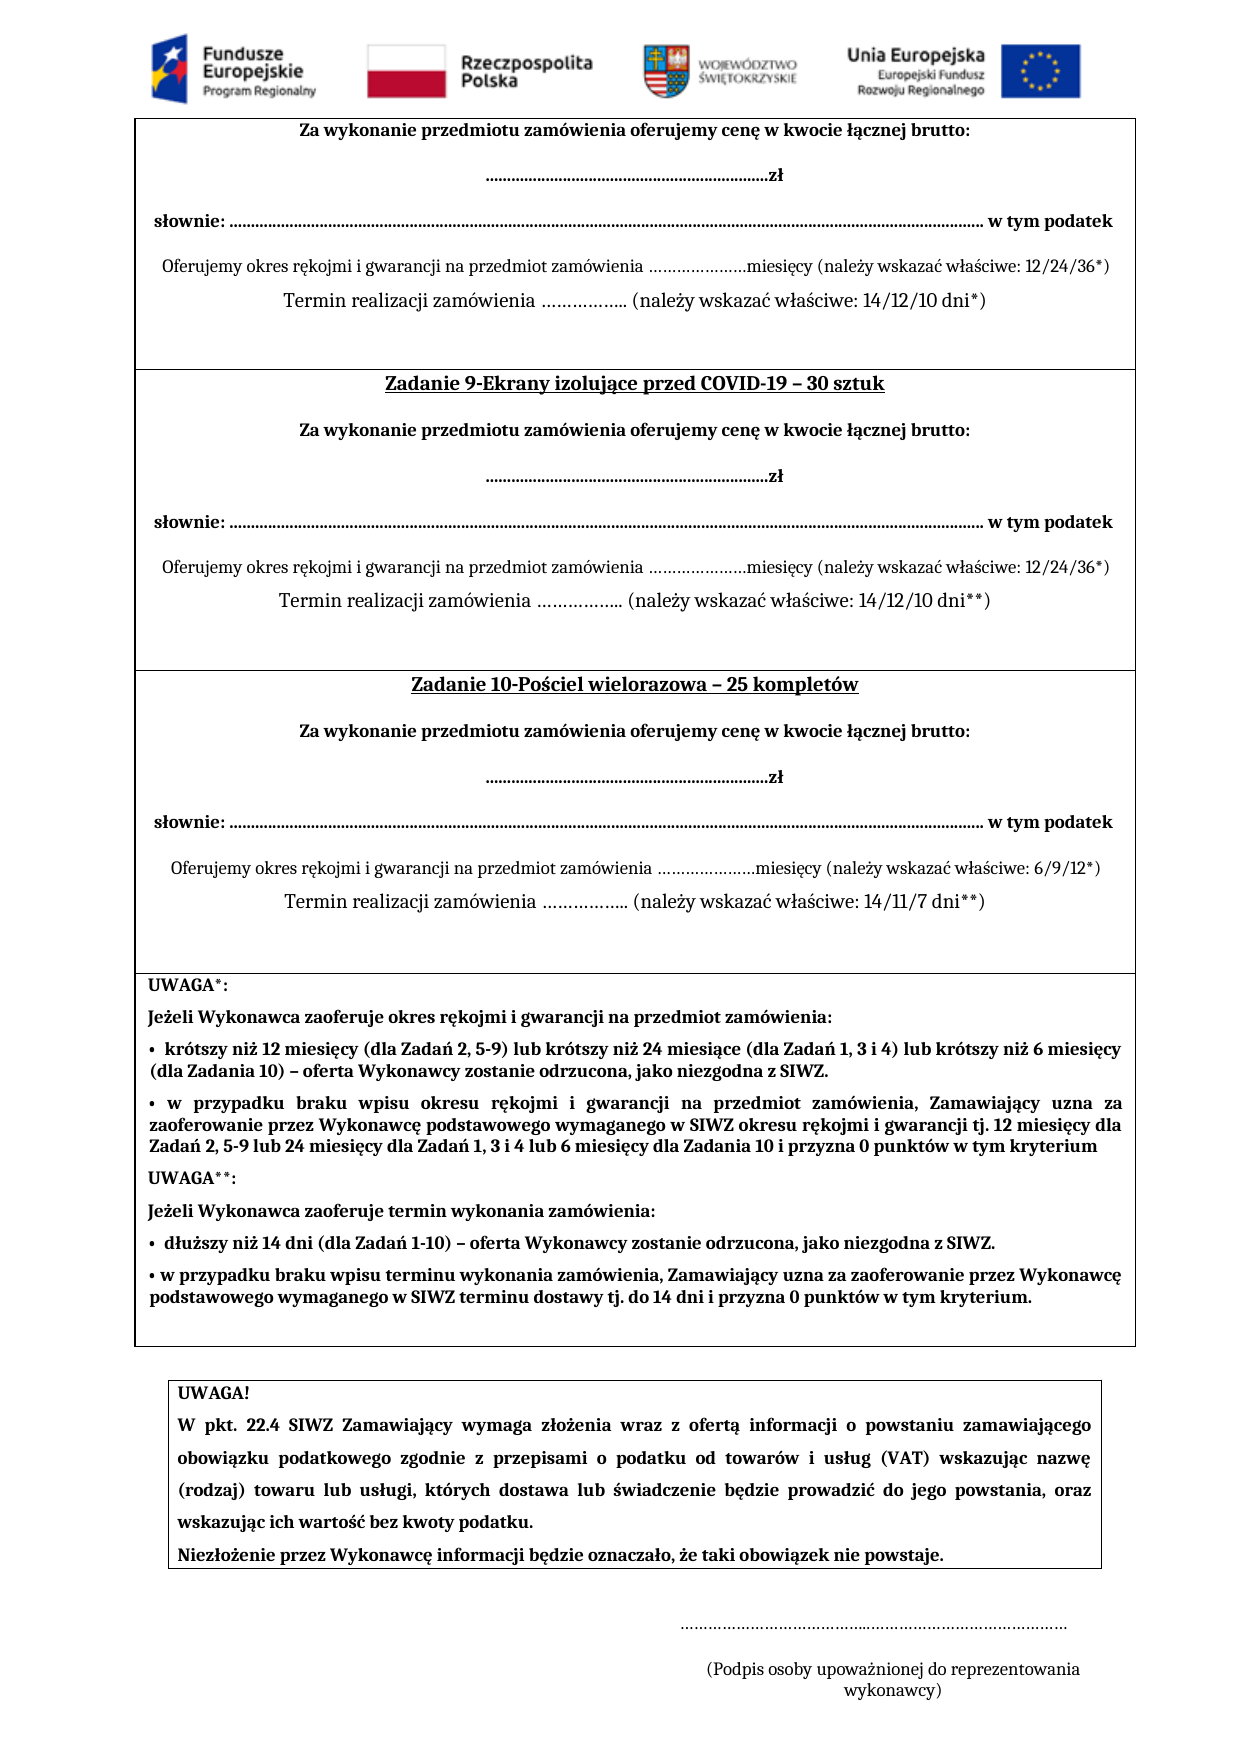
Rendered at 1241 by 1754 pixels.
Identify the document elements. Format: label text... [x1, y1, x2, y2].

table_cell Zadanie 10-Pościel wielorazowa – 25 kompletów Za wykonanie przedmiotu zamówienia oferujemy cenę w kwocie łącznej brutto: ..................................................................zł słownie: ................................................................................................................................................................................ w tym podatek Oferujemy okres rękojmi i gwarancji na przedmiot zamówienia …………………miesięcy (należy wskazać właściwe: 6/9/12*) Termin realizacji zamówienia …………….. (należy wskazać właściwe: 14/11/7 dni**) [136, 671, 1135, 973]
table_cell UWAGA*: Jeżeli Wykonawca zaoferuje okres rękojmi i gwarancji na przedmiot zamówienia: • krótszy niż 12 miesięcy (dla Zadań 2, 5-9) lub krótszy niż 24 miesiące (dla Zadań 1, 3 i 4) lub krótszy niż 6 miesięcy (dla Zadania 10) – oferta Wykonawcy zostanie odrzucona, jako niezgodna z SIWZ. • w przypadku braku wpisu okresu rękojmi i gwarancji na przedmiot zamówienia, Zamawiający uzna za zaoferowanie przez Wykonawcę podstawowego wymaganego w SIWZ okresu rękojmi i gwarancji tj. 12 miesięcy dla Zadań 2, 5-9 lub 24 miesięcy dla Zadań 1, 3 i 4 lub 6 miesięcy dla Zadania 10 i przyzna 0 punktów w tym kryterium UWAGA**: Jeżeli Wykonawca zaoferuje termin wykonania zamówienia: • dłuższy niż 14 dni (dla Zadań 1-10) – oferta Wykonawcy zostanie odrzucona, jako niezgodna z SIWZ. • w przypadku braku wpisu terminu wykonania zamówienia, Zamawiający uzna za zaoferowanie przez Wykonawcę podstawowego wymaganego w SIWZ terminu dostawy tj. do 14 dni i przyzna 0 punktów w tym kryterium. [136, 974, 1135, 1346]
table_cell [136, 119, 1135, 369]
text UWAGA! [169, 1381, 1101, 1404]
text W pkt. 22.4 SIWZ Zamawiający wymaga złożenia wraz z ofertą informacji o powstaniu zamawiającego obowiązku podatkowego zgodnie z przepisami o podatku od towarów i usług (VAT) wskazując nazwę (rodzaj) towaru lub usługi, których dostawa lub świadczenie będzie prowadzić do jego powstania, oraz wskazując ich wartość bez kwoty podatku. [169, 1412, 1101, 1533]
picture [147, 29, 1085, 111]
table_cell Zadanie 9-Ekrany izolujące przed COVID-19 – 30 sztuk Za wykonanie przedmiotu zamówienia oferujemy cenę w kwocie łącznej brutto: ..................................................................zł słownie: ................................................................................................................................................................................ w tym podatek Oferujemy okres rękojmi i gwarancji na przedmiot zamówienia …………………miesięcy (należy wskazać właściwe: 12/24/36*) Termin realizacji zamówienia …………….. (należy wskazać właściwe: 14/12/10 dni**) [136, 370, 1135, 670]
text Niezłożenie przez Wykonawcę informacji będzie oznaczało, że taki obowiązek nie powstaje. [169, 1541, 1101, 1568]
